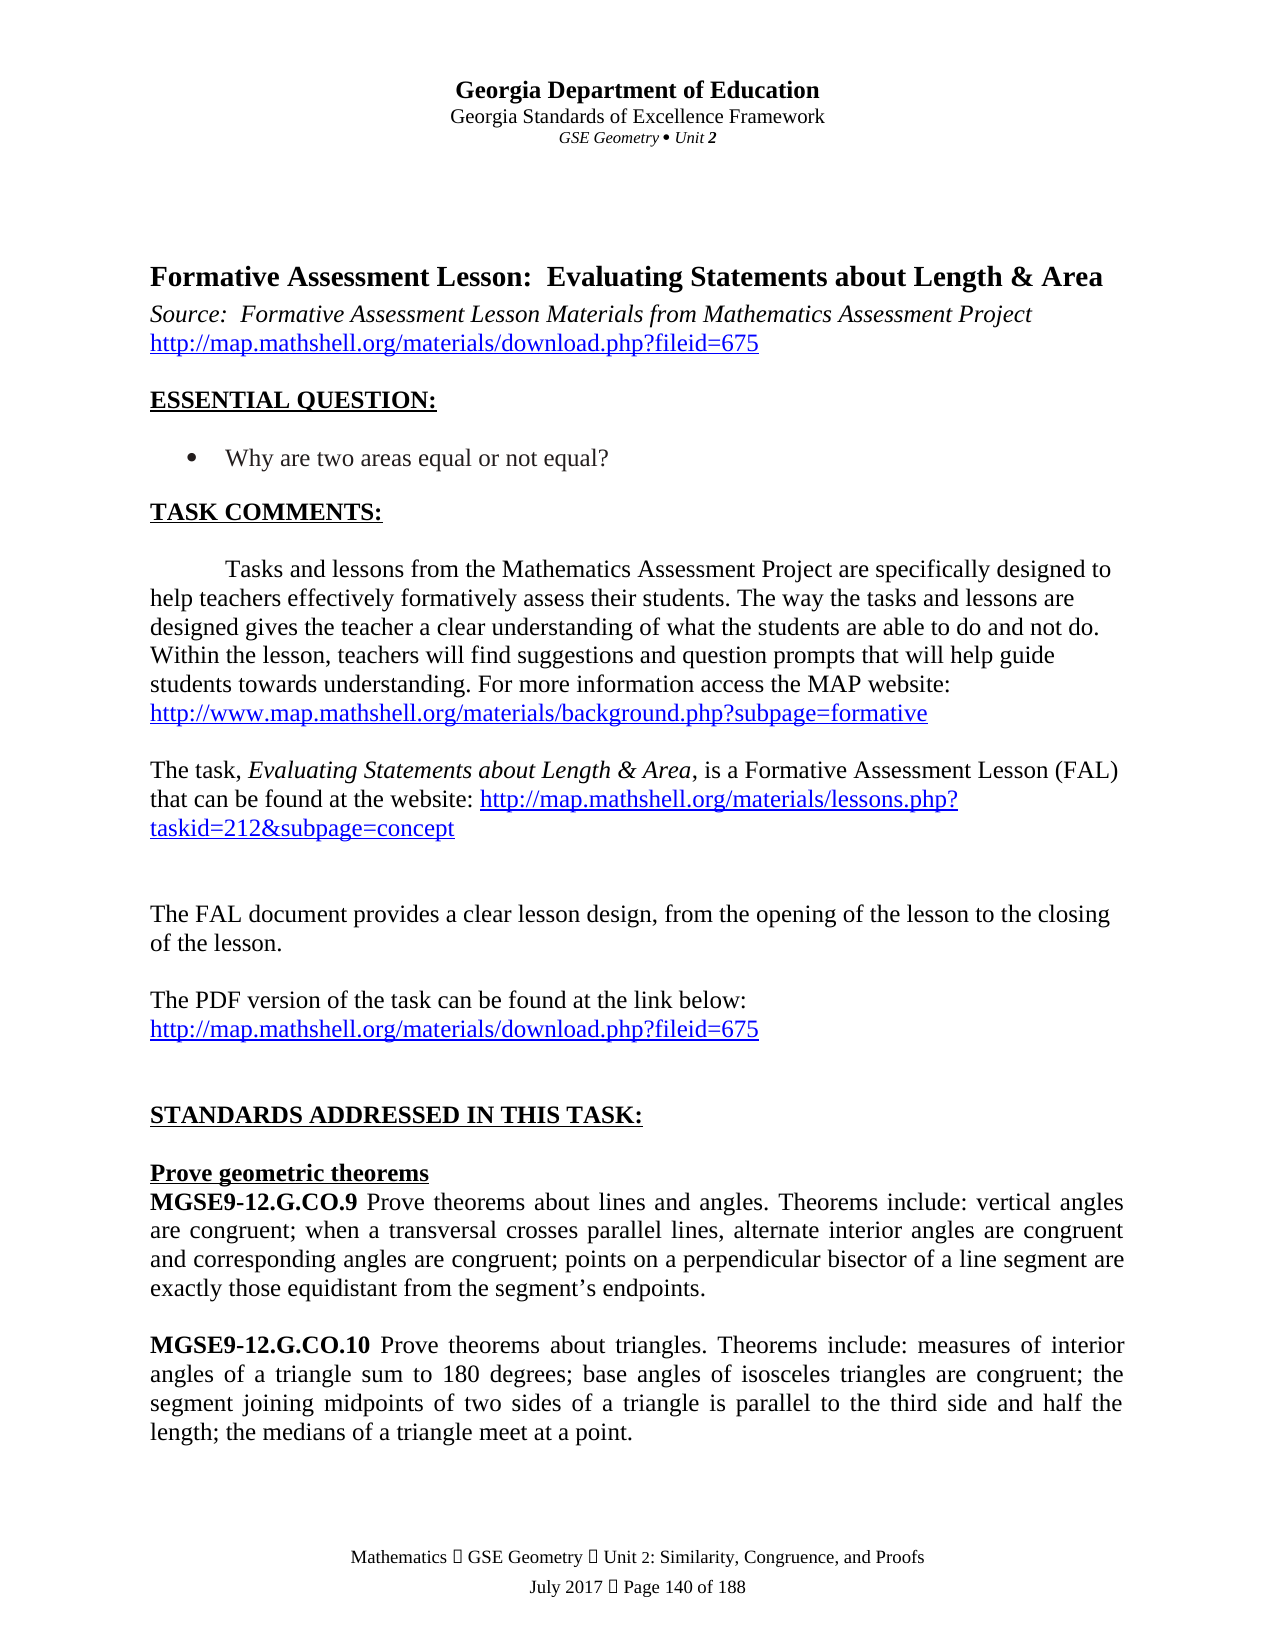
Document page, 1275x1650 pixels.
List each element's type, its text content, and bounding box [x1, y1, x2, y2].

text Prove geometric theorems [150, 1158, 1125, 1187]
subtitle Formative Assessment Lesson: Evaluating Statements about Length & Area [150, 259, 1125, 293]
text The FAL document provides a clear lesson design, from the opening of the lesson to the closing of the lesson. [150, 899, 1125, 957]
text http://www.map.mathshell.org/materials/background.php?subpage=formative [150, 698, 1125, 727]
text STANDARDS ADDRESSED IN THIS TASK: [150, 1101, 1125, 1129]
text MGSE9-12.G.CO.9 Prove theorems about lines and angles. Theorems include: vertical angles are congruent; when a transversal crosses parallel lines, alternate interior angles are congruent and corresponding angles are congruent; points on a perpendicular bisector of a line segment are exactly those equidistant from the segment’s endpoints. [150, 1187, 1125, 1302]
text http://map.mathshell.org/materials/download.php?fileid=675 [150, 1014, 1125, 1043]
text The task, Evaluating Statements about Length & Area, is a Formative Assessment Lesson (FAL) that can be found at the website: http://map.mathshell.org/materials/lessons.php?taskid=212&subpage=concept [150, 756, 1125, 842]
text TASK COMMENTS: [150, 497, 1125, 526]
text Tasks and lessons from the Mathematics Assessment Project are specifically designed to help teachers effectively formatively assess their students. The way the tasks and lessons are designed gives the teacher a clear understanding of what the students are able to do and not do. Within the lesson, teachers will find suggestions and question prompts that will help guide students towards understanding. For more information access the MAP website: [150, 554, 1125, 698]
text The PDF version of the task can be found at the link below: [150, 986, 1125, 1014]
text ESSENTIAL QUESTION: [150, 385, 1125, 414]
list Why are two areas equal or not equal? [187, 443, 1125, 472]
text MGSE9-12.G.CO.10 Prove theorems about triangles. Theorems include: measures of interior angles of a triangle sum to 180 degrees; base angles of isosceles triangles are congruent; the segment joining midpoints of two sides of a triangle is parallel to the third side and half the length; the medians of a triangle meet at a point. [150, 1331, 1125, 1446]
text Source: Formative Assessment Lesson Materials from Mathematics Assessment Project [150, 299, 1125, 328]
text http://map.mathshell.org/materials/download.php?fileid=675 [150, 328, 1125, 357]
